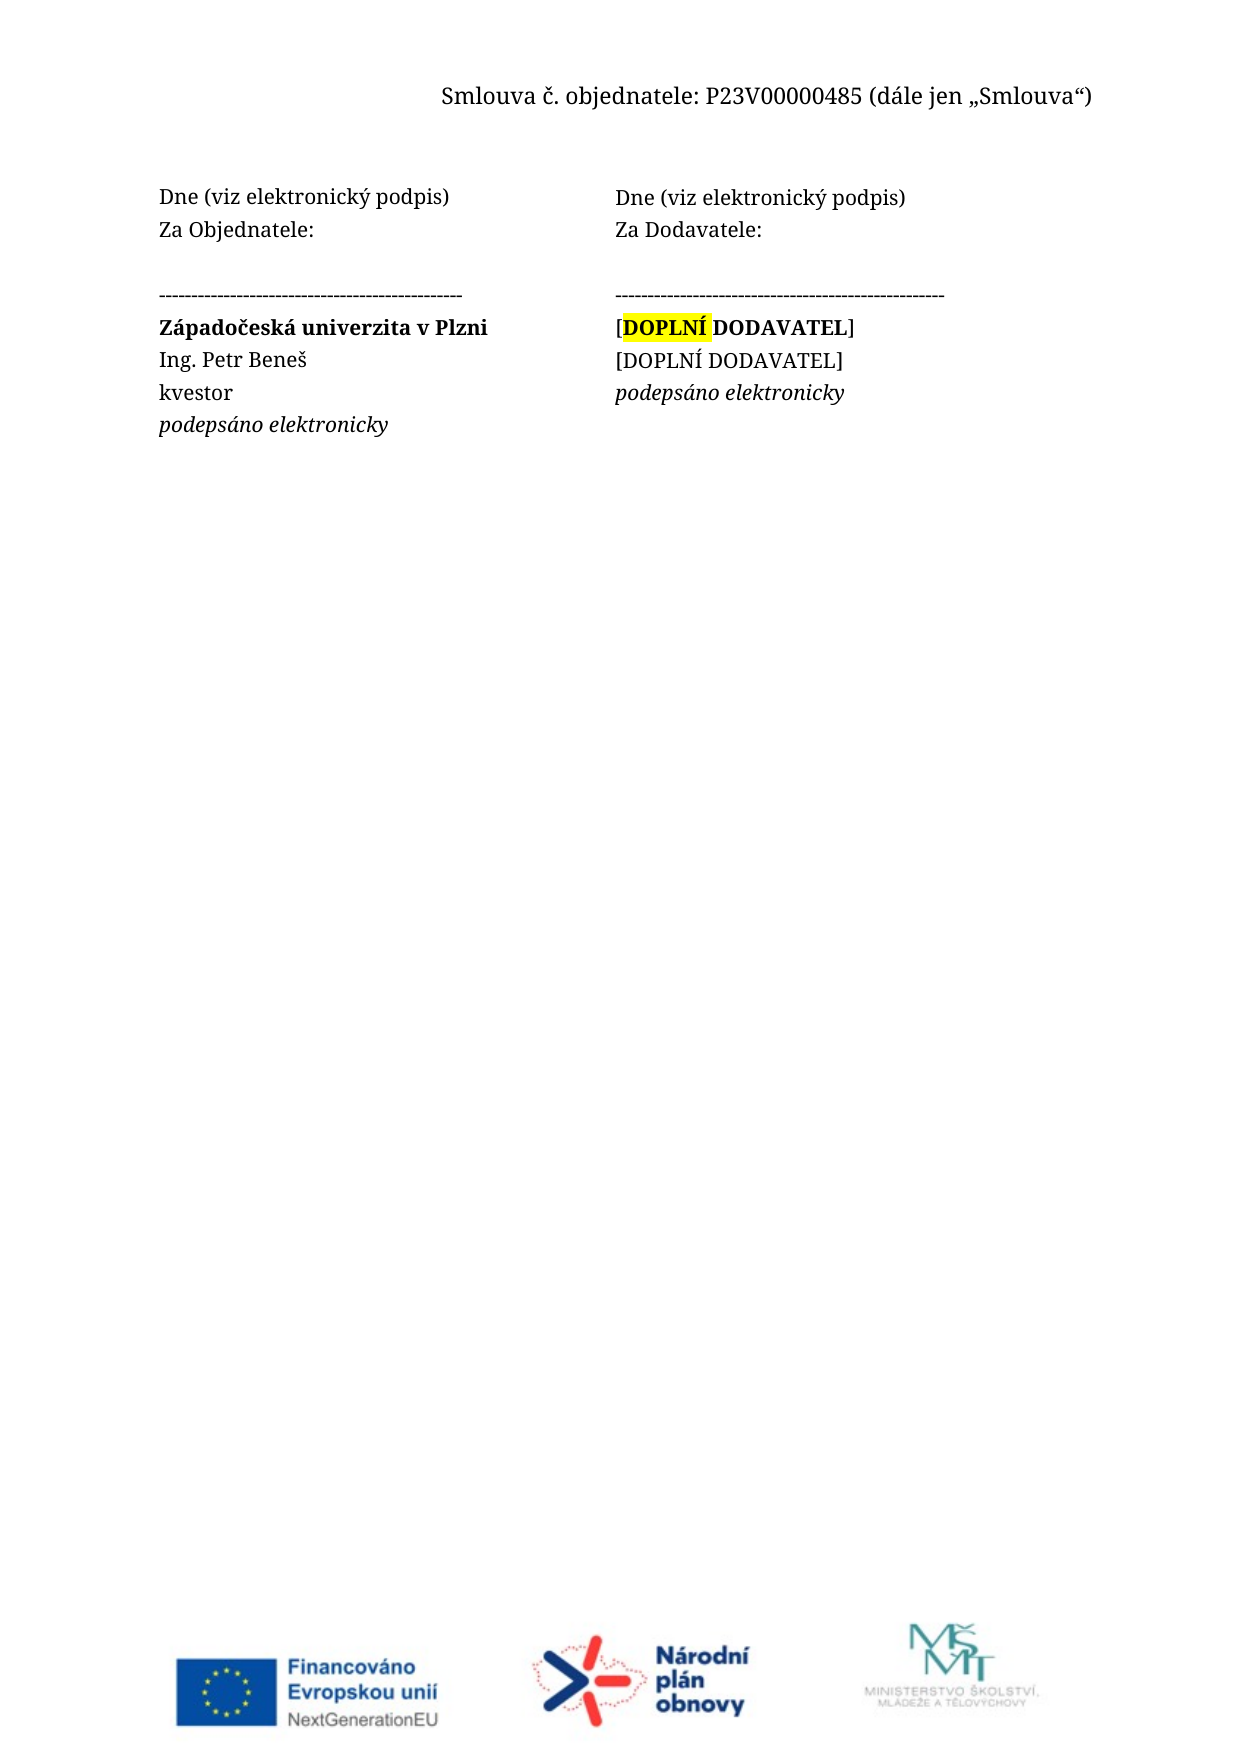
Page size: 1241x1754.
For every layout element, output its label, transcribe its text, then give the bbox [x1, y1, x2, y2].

picture [147, 1577, 1093, 1754]
table_header Dne (viz elektronický podpis) Za Dodavatele: --------------------------------------------------- [DOPLNÍ DODAVATEL] [DOPLNÍ DODAVATEL] podepsáno elektronicky [604, 150, 1060, 443]
table_header Dne (viz elektronický podpis) Za Objednatele: ----------------------------------------------- Západočeská univerzita v Plzni Ing. Petr Beneš kvestor podepsáno elektronicky [148, 150, 604, 443]
